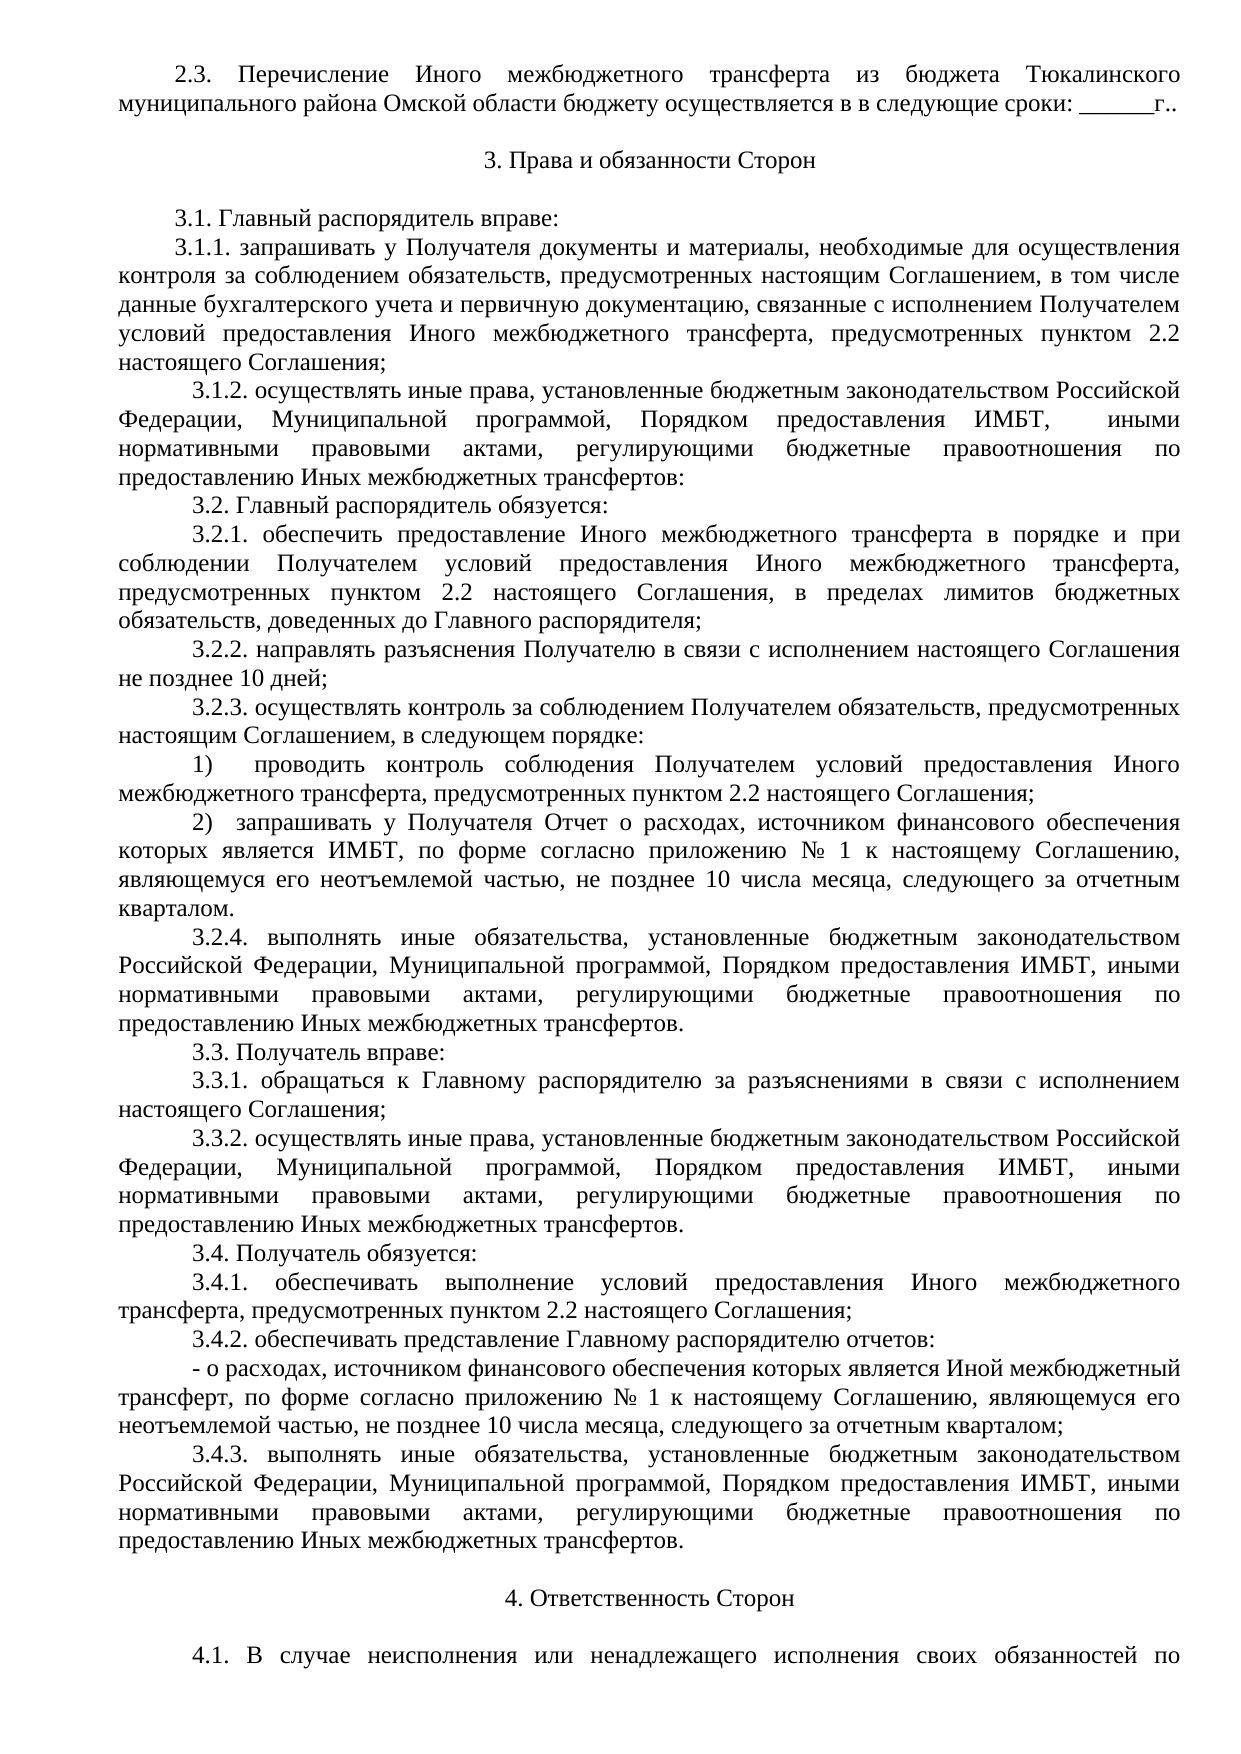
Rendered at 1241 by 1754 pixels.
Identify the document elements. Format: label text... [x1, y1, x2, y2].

text 3.3. Получатель вправе: [118, 1037, 1181, 1065]
text 3.4.2. обеспечивать представление Главному распорядителю отчетов: [118, 1324, 1181, 1353]
text 3.3.1. обращаться к Главному распорядителю за разъяснениями в связи с исполнением настоящего Соглашения; [118, 1065, 1181, 1123]
text 3.4. Получатель обязуется: [118, 1238, 1181, 1267]
text 3. Права и обязанности Сторон [118, 145, 1181, 174]
text 3.4.3. выполнять иные обязательства, установленные бюджетным законодательством Российской Федерации, Муниципальной программой, Порядком предоставления ИМБТ, иными нормативными правовыми актами, регулирующими бюджетные правоотношения по предоставлению Иных межбюджетных трансфертов. [118, 1439, 1181, 1554]
text 3.4.1. обеспечивать выполнение условий предоставления Иного межбюджетного трансферта, предусмотренных пунктом 2.2 настоящего Соглашения; [118, 1267, 1181, 1324]
text 1) проводить контроль соблюдения Получателем условий предоставления Иного межбюджетного трансферта, предусмотренных пунктом 2.2 настоящего Соглашения; [118, 749, 1181, 807]
text 3.1.1. запрашивать у Получателя документы и материалы, необходимые для осуществления контроля за соблюдением обязательств, предусмотренных настоящим Соглашением, в том числе данные бухгалтерского учета и первичную документацию, связанные с исполнением Получателем условий предоставления Иного межбюджетного трансферта, предусмотренных пунктом 2.2 настоящего Соглашения; [118, 232, 1181, 375]
text 2) запрашивать у Получателя Отчет о расходах, источником финансового обеспечения которых является ИМБТ, по форме согласно приложению № 1 к настоящему Соглашению, являющемуся его неотъемлемой частью, не позднее 10 числа месяца, следующего за отчетным кварталом. [118, 807, 1181, 922]
text 3.1. Главный распорядитель вправе: [118, 203, 1181, 232]
text - о расходах, источником финансового обеспечения которых является Иной межбюджетный трансферт, по форме согласно приложению № 1 к настоящему Соглашению, являющемуся его неотъемлемой частью, не позднее 10 числа месяца, следующего за отчетным кварталом; [118, 1353, 1181, 1439]
text 3.2.2. направлять разъяснения Получателю в связи с исполнением настоящего Соглашения не позднее 10 дней; [118, 634, 1181, 692]
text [118, 1640, 1181, 1669]
text 4. Ответственность Сторон [118, 1583, 1181, 1612]
text 2.3. Перечисление Иного межбюджетного трансферта из бюджета Тюкалинского муниципального района Омской области бюджету осуществляется в в следующие сроки: ______г.. [118, 59, 1181, 117]
text 3.3.2. осуществлять иные права, установленные бюджетным законодательством Российской Федерации, Муниципальной программой, Порядком предоставления ИМБТ, иными нормативными правовыми актами, регулирующими бюджетные правоотношения по предоставлению Иных межбюджетных трансфертов. [118, 1123, 1181, 1238]
text 3.2.3. осуществлять контроль за соблюдением Получателем обязательств, предусмотренных настоящим Соглашением, в следующем порядке: [118, 692, 1181, 749]
text 3.1.2. осуществлять иные права, установленные бюджетным законодательством Российской Федерации, Муниципальной программой, Порядком предоставления ИМБТ, иными нормативными правовыми актами, регулирующими бюджетные правоотношения по предоставлению Иных межбюджетных трансфертов: [118, 375, 1181, 490]
text 3.2.4. выполнять иные обязательства, установленные бюджетным законодательством Российской Федерации, Муниципальной программой, Порядком предоставления ИМБТ, иными нормативными правовыми актами, регулирующими бюджетные правоотношения по предоставлению Иных межбюджетных трансфертов. [118, 922, 1181, 1037]
text 3.2. Главный распорядитель обязуется: [118, 490, 1181, 519]
text 3.2.1. обеспечить предоставление Иного межбюджетного трансферта в порядке и при соблюдении Получателем условий предоставления Иного межбюджетного трансферта, предусмотренных пунктом 2.2 настоящего Соглашения, в пределах лимитов бюджетных обязательств, доведенных до Главного распорядителя; [118, 519, 1181, 634]
